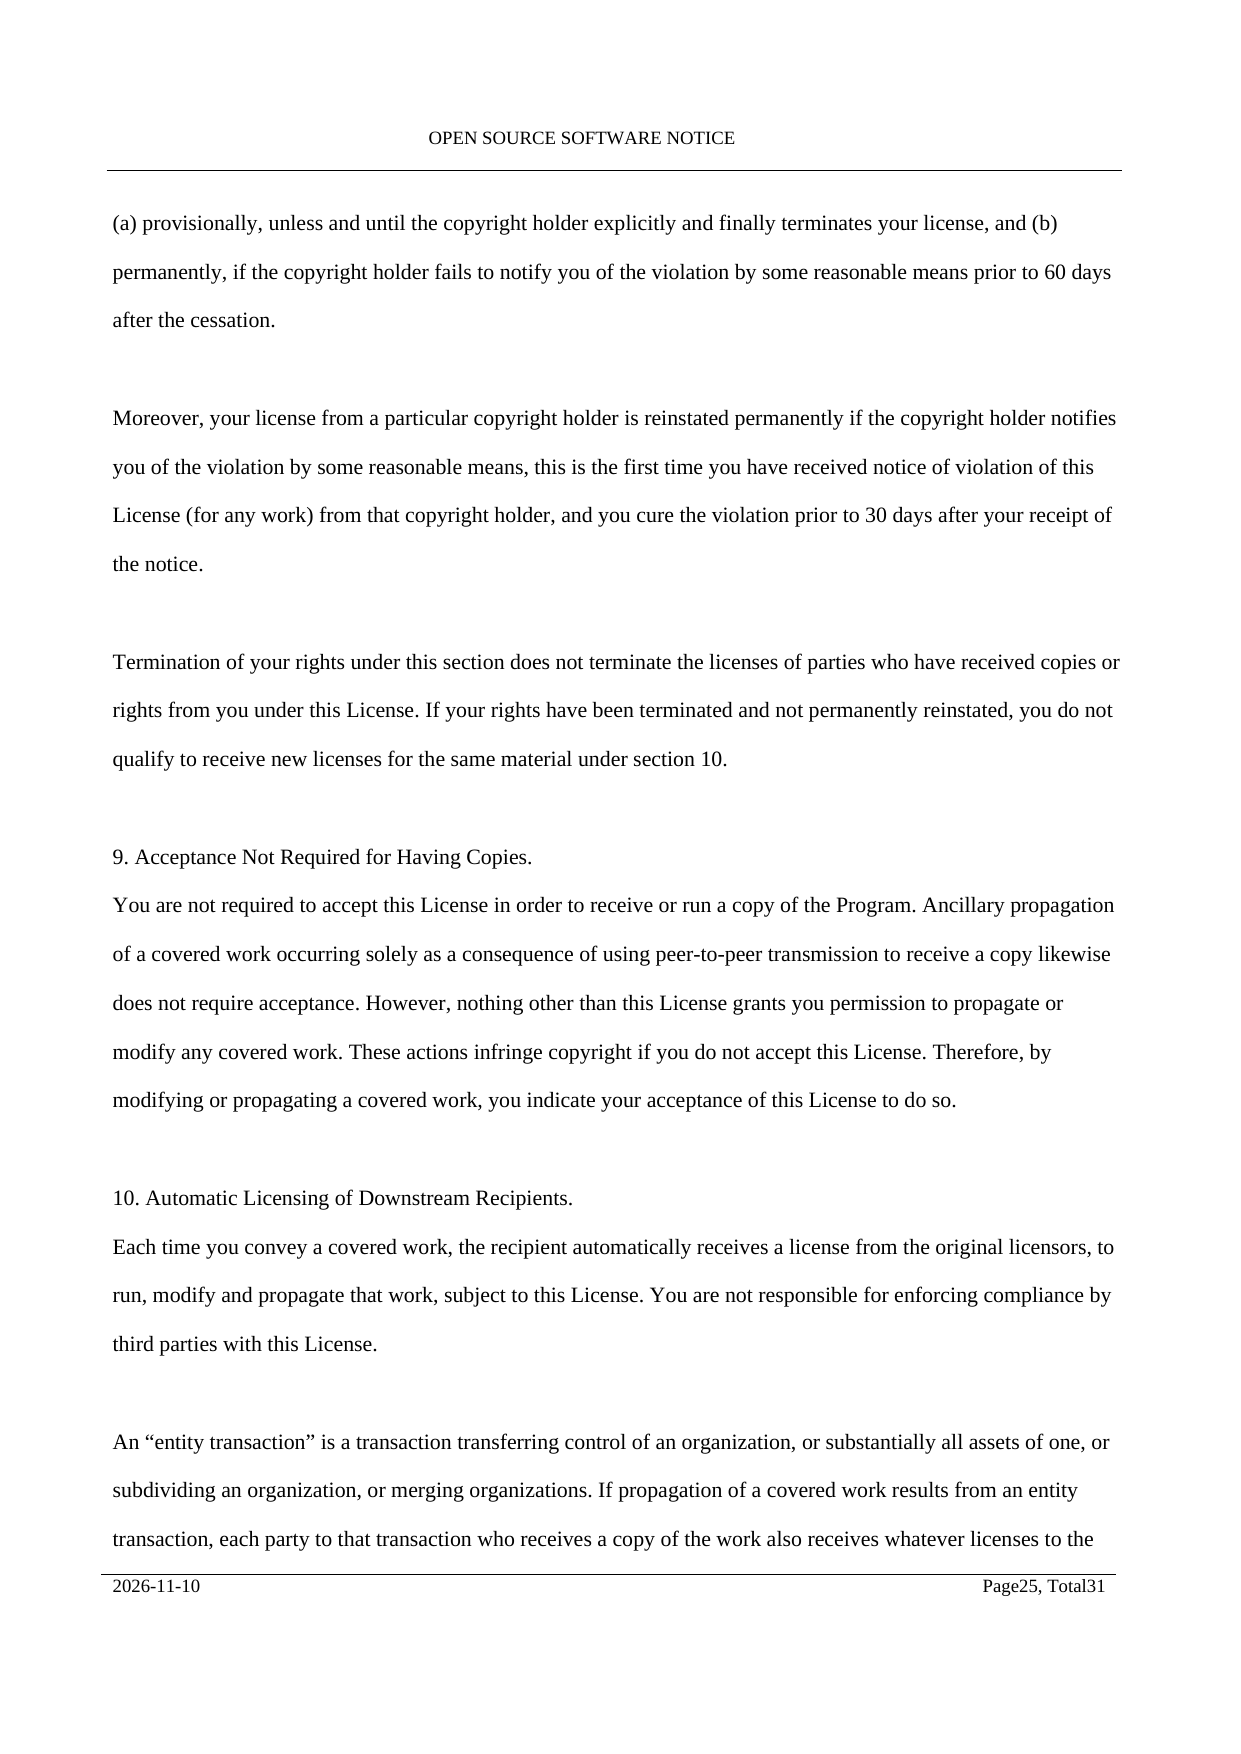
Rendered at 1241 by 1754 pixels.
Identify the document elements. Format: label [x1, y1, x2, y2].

text [112, 206, 1128, 1555]
